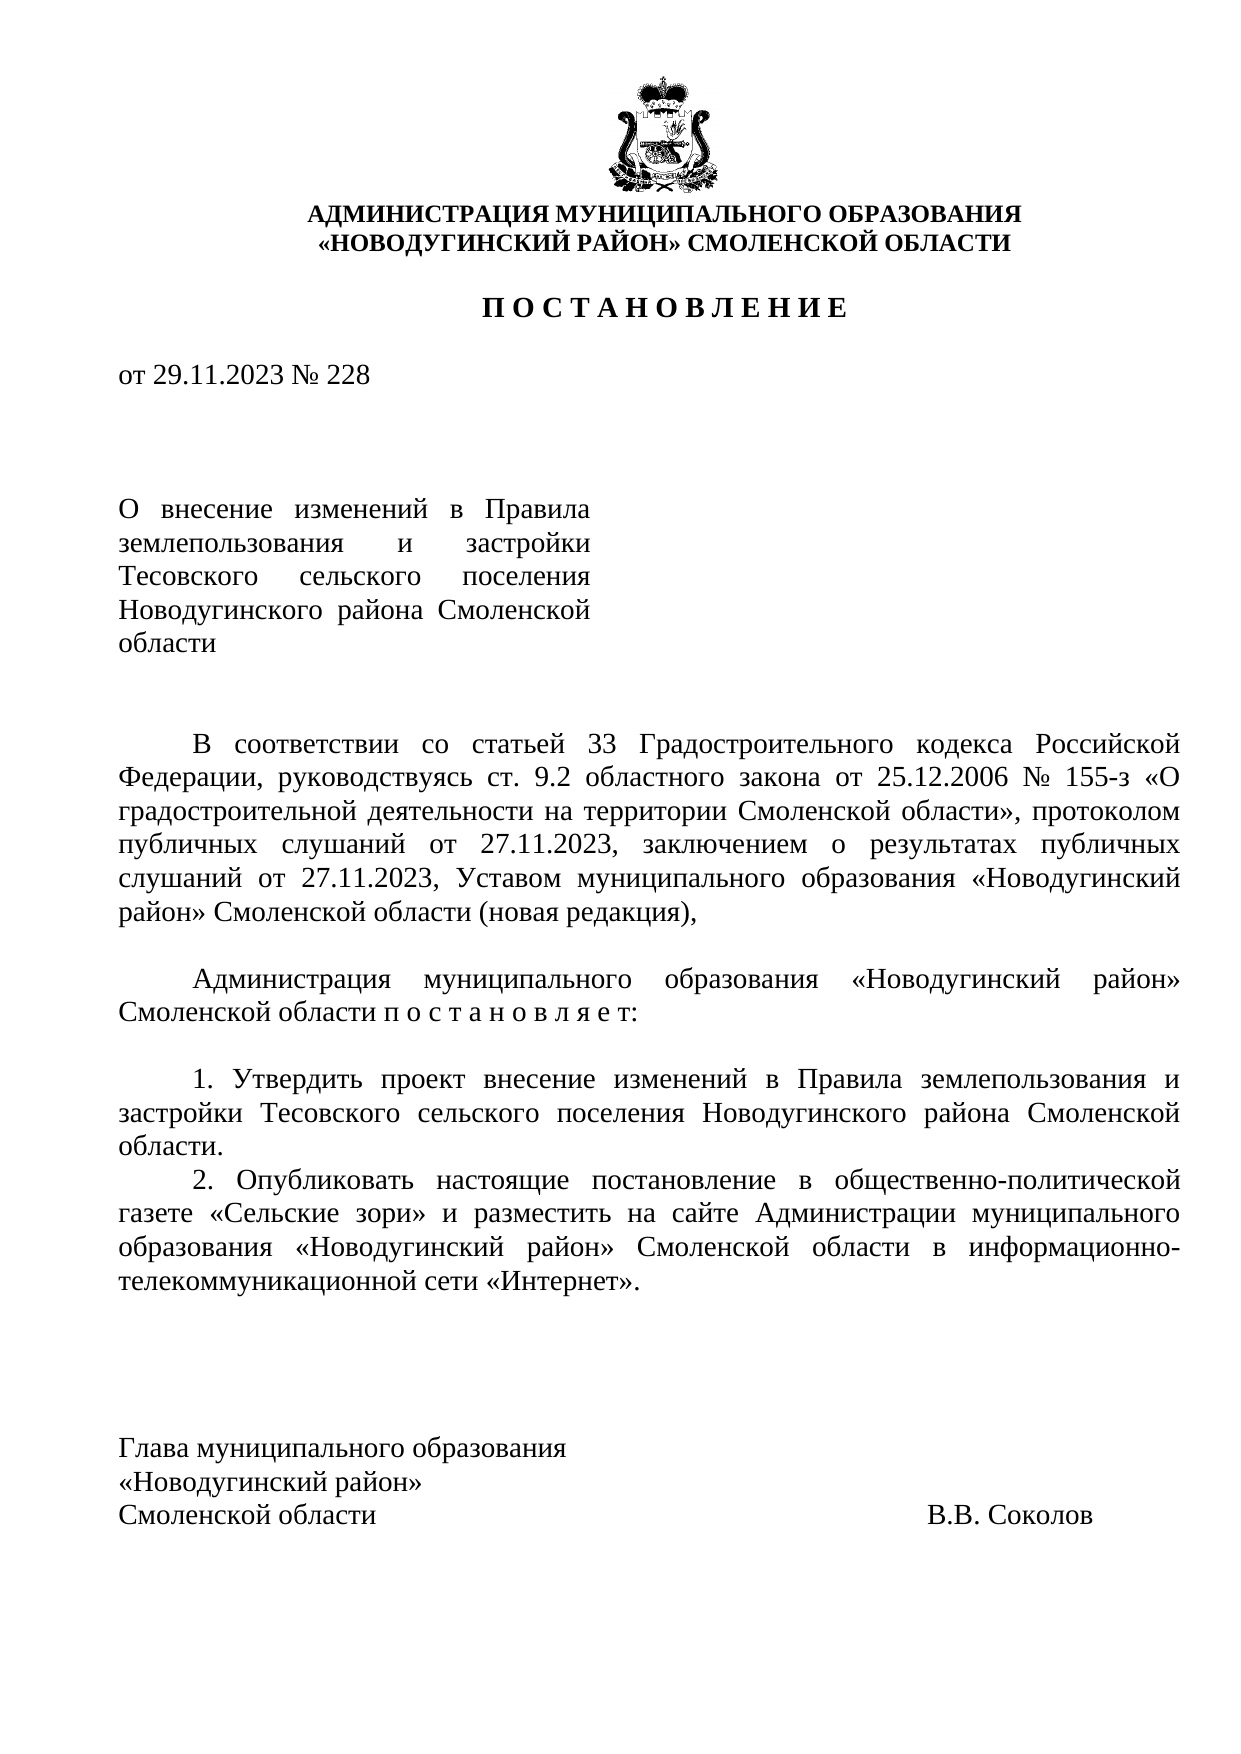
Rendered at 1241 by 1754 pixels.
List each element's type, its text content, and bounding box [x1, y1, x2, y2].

text 2. Опубликовать настоящие постановление в общественно-политической газете «Сельские зори» и разместить на сайте Администрации муниципального образования «Новодугинский район» Смоленской области в информационно-телекоммуникационной сети «Интернет». [118, 1162, 1181, 1296]
text Администрация муниципального образования «Новодугинский район» Смоленской области п о с т а н о в л я е т: [118, 961, 1181, 1028]
text АДМИНИСТРАЦИЯ МУНИЦИПАЛЬНОГО ОБРАЗОВАНИЯ [118, 199, 1211, 228]
picture [607, 73, 722, 199]
text «НОВОДУГИНСКИЙ РАЙОН» СМОЛЕНСКОЙ ОБЛАСТИ [118, 228, 1211, 256]
text «Новодугинский район» [118, 1464, 1181, 1497]
text 1. Утвердить проект внесение изменений в Правила землепользования и застройки Тесовского сельского поселения Новодугинского района Смоленской области. [118, 1061, 1181, 1162]
text П О С Т А Н О В Л Е Н И Е [118, 290, 1211, 323]
text В соответствии со статьей 33 Градостроительного кодекса Российской Федерации, руководствуясь ст. 9.2 областного закона от 25.12.2006 № 155-з «О градостроительной деятельности на территории Смоленской области», протоколом публичных слушаний от 27.11.2023, заключением о результатах публичных слушаний от 27.11.2023, Уставом муниципального образования «Новодугинский район» Смоленской области (новая редакция), [118, 726, 1181, 927]
text от 29.11.2023 № 228 [118, 357, 1211, 391]
text Смоленской области В.В. Соколов [118, 1497, 1181, 1531]
text Глава муниципального образования [118, 1430, 1181, 1464]
text О внесение изменений в Правила землепользования и застройки Тесовского сельского поселения Новодугинского района Смоленской области [118, 491, 591, 659]
